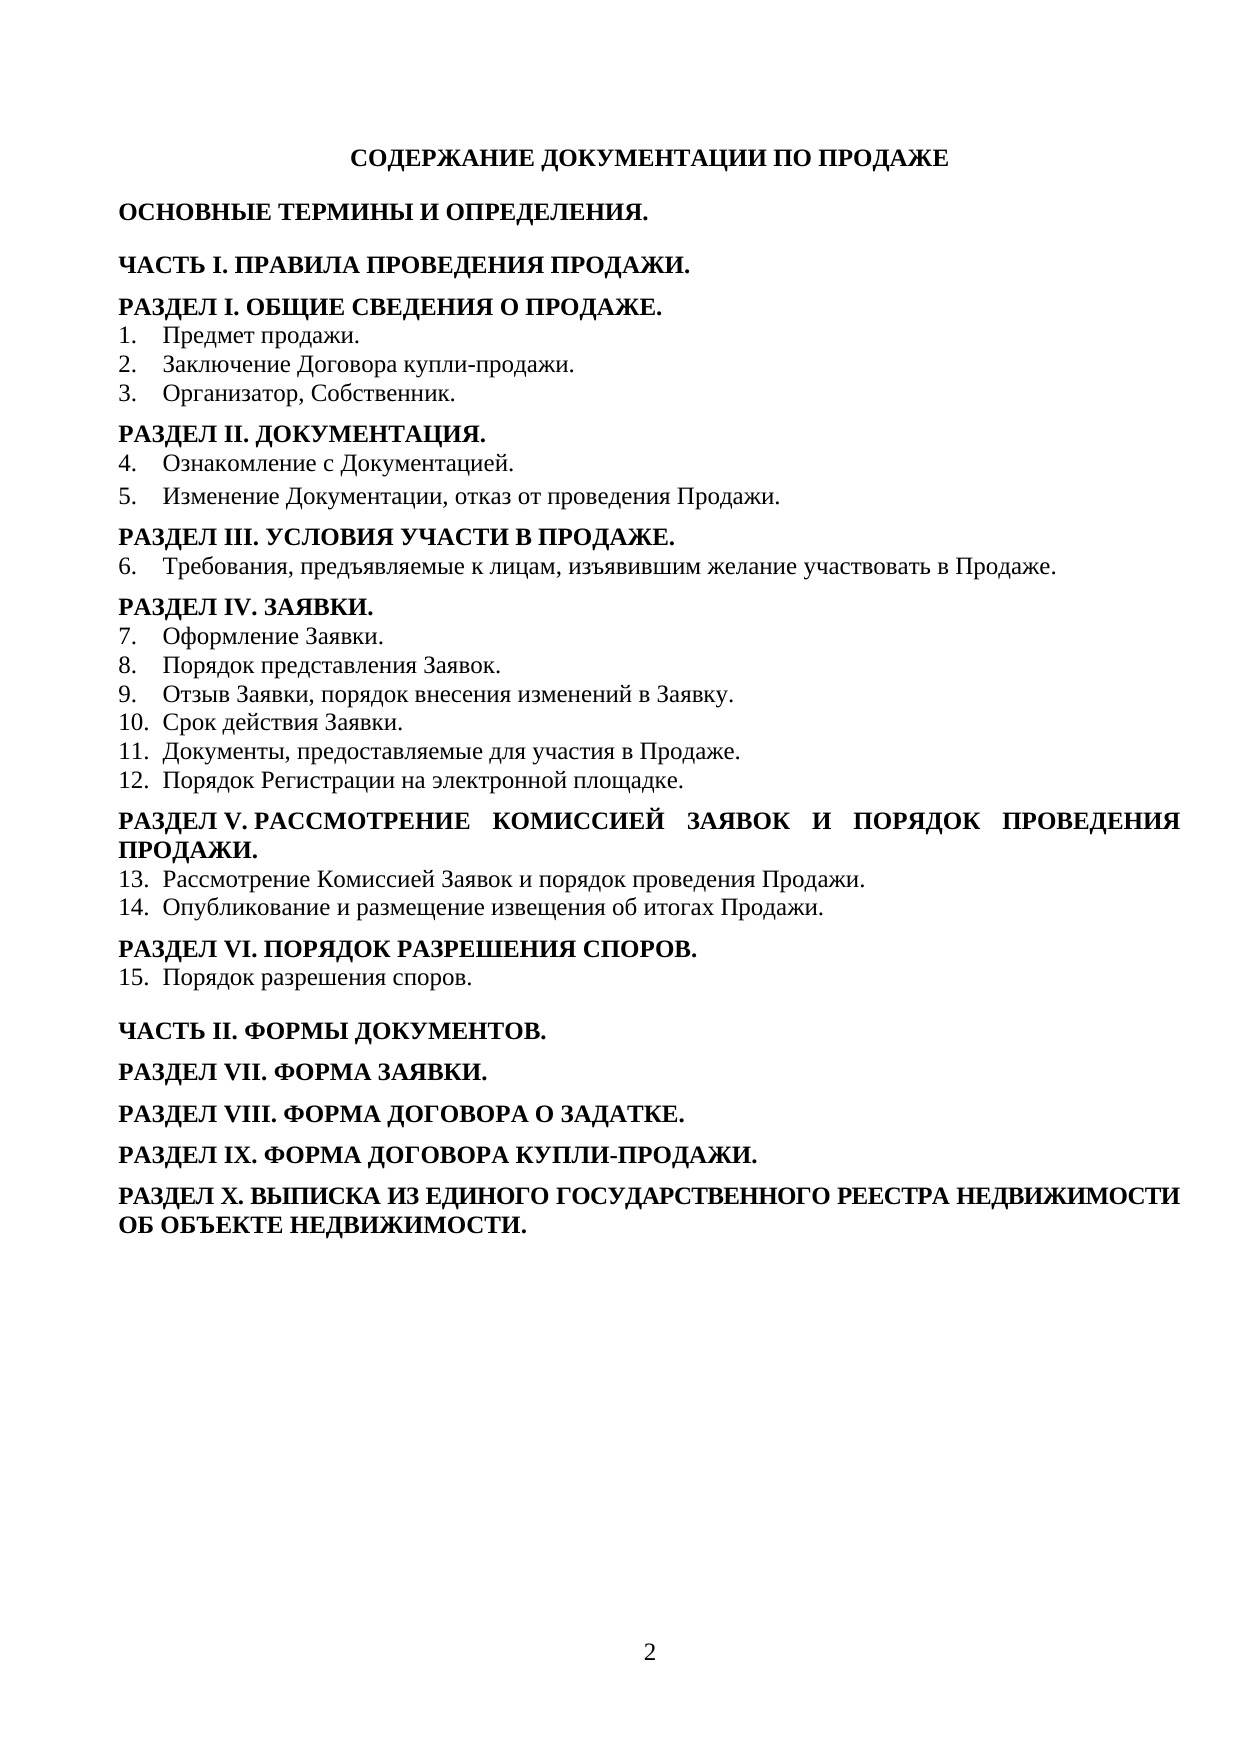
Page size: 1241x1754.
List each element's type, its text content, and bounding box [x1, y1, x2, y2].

text РАЗДЕЛ VII. ФОРМА ЗАЯВКИ. [118, 1057, 1181, 1086]
list Опубликование и размещение извещения об итогах Продажи. [118, 892, 1181, 921]
text ОСНОВНЫЕ ТЕРМИНЫ И ОПРЕДЕЛЕНИЯ. [118, 197, 1181, 226]
text РАЗДЕЛ Х. ВЫПИСКА ИЗ ЕДИНОГО ГОСУДАРСТВЕННОГО РЕЕСТРА НЕДВИЖИМОСТИ ОБ ОБЪЕКТЕ НЕДВИЖИМОСТИ. [118, 1181, 1181, 1239]
list Ознакомление с Документацией. [118, 448, 1181, 477]
list Оформление Заявки. [118, 621, 1181, 650]
list Предмет продажи. [118, 321, 1181, 349]
list Срок действия Заявки. [118, 707, 1181, 736]
list Документы, предоставляемые для участия в Продаже. [118, 736, 1181, 765]
text РАЗДЕЛ IV. ЗАЯВКИ. [118, 592, 1181, 621]
list Порядок Регистрации на электронной площадке. [118, 765, 1181, 794]
text ЧАСТЬ II. ФОРМЫ ДОКУМЕНТОВ. [118, 1016, 1181, 1045]
list Рассмотрение Комиссией Заявок и порядок проведения Продажи. [118, 864, 1181, 892]
text РАЗДЕЛ V. РАССМОТРЕНИЕ КОМИССИЕЙ ЗАЯВОК И ПОРЯДОК ПРОВЕДЕНИЯ ПРОДАЖИ. [118, 806, 1181, 864]
list Требования, предъявляемые к лицам, изъявившим желание участвовать в Продаже. [118, 551, 1181, 580]
text РАЗДЕЛ III. УСЛОВИЯ УЧАСТИ В ПРОДАЖЕ. [118, 522, 1181, 551]
list Отзыв Заявки, порядок внесения изменений в Заявку. [118, 679, 1181, 707]
list Порядок представления Заявок. [118, 650, 1181, 679]
text РАЗДЕЛ II. ДОКУМЕНТАЦИЯ. [118, 419, 1181, 448]
text РАЗДЕЛ IX. ФОРМА ДОГОВОРА КУПЛИ-ПРОДАЖИ. [118, 1140, 1181, 1169]
list Изменение Документации, отказ от проведения Продажи. [118, 481, 1181, 510]
text РАЗДЕЛ VIII. ФОРМА ДОГОВОРА О ЗАДАТКЕ. [118, 1099, 1181, 1127]
list Порядок разрешения споров. [118, 962, 1181, 991]
list Заключение Договора купли-продажи. [118, 349, 1181, 378]
list Организатор, Собственник. [118, 378, 1181, 407]
text РАЗДЕЛ I. ОБЩИЕ СВЕДЕНИЯ О ПРОДАЖЕ. [118, 292, 1181, 321]
text СОДЕРЖАНИЕ ДОКУМЕНТАЦИИ ПО ПРОДАЖЕ [118, 143, 1181, 172]
text РАЗДЕЛ VI. ПОРЯДОК РАЗРЕШЕНИЯ СПОРОВ. [118, 934, 1181, 962]
text ЧАСТЬ I. ПРАВИЛА ПРОВЕДЕНИЯ ПРОДАЖИ. [118, 251, 1181, 279]
